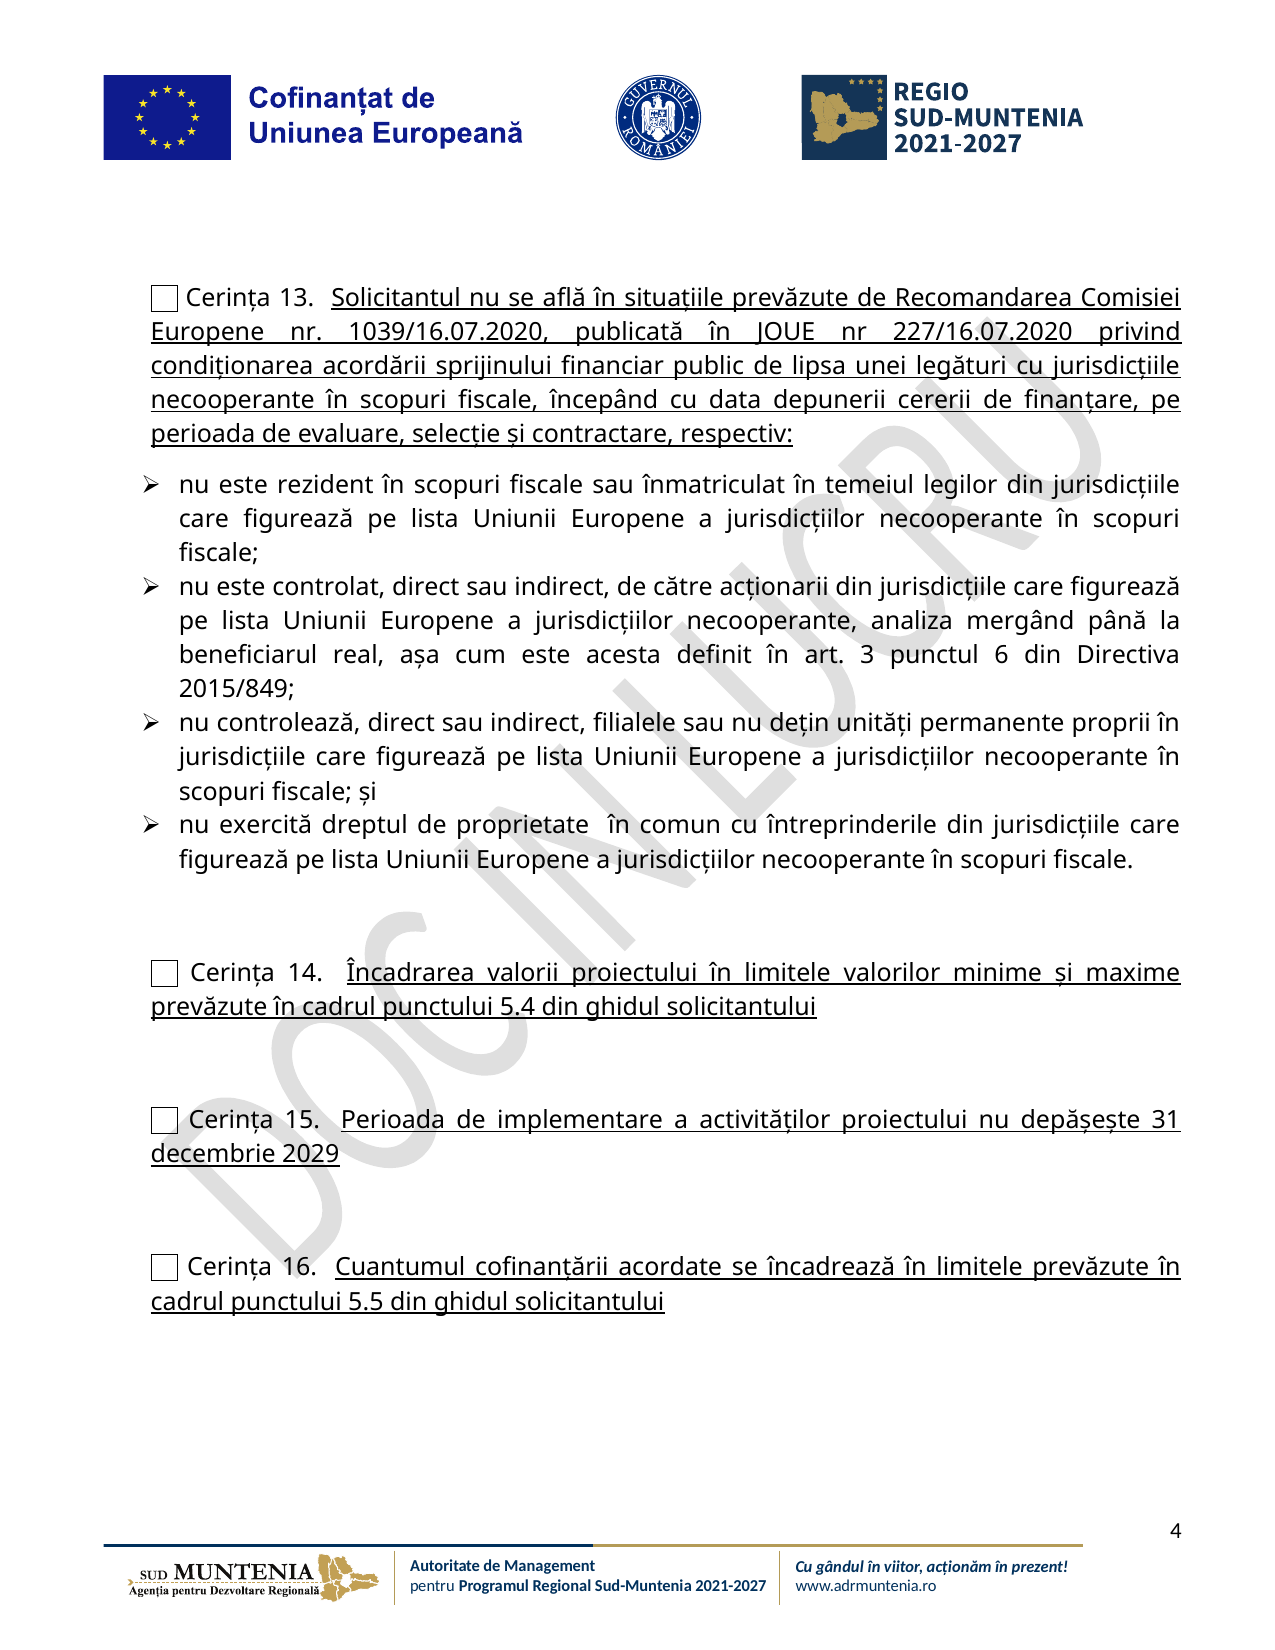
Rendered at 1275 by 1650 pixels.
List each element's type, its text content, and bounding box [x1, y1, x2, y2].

text Cerința 14. Încadrarea valorii proiectului în limitele valorilor minime și maxime prevăzute în cadrul punctului 5.4 din ghidul solicitantului [150, 954, 1181, 1023]
text Cerința 15. Perioada de implementare a activităților proiectului nu depășește 31 decembrie 2029 [150, 1102, 1181, 1170]
text Cerința 13. Solicitantul nu se află în situațiile prevăzute de Recomandarea Comisiei Europene nr. 1039/16.07.2020, publicată în JOUE nr 227/16.07.2020 privind condiționarea acordării sprijinului financiar public de lipsa unei legături cu jurisdicțiile necooperante în scopuri fiscale, începând cu data depunerii cererii de finanţare, pe perioada de evaluare, selecţie şi contractare, respectiv: [150, 279, 1181, 342]
text Cerința 16. Cuantumul cofinanţării acordate se încadrează în limitele prevăzute în cadrul punctului 5.5 din ghidul solicitantului [150, 1249, 1181, 1317]
text Cerința 13. Solicitantul nu se află în situațiile prevăzute de Recomandarea Comisiei Europene nr. 1039/16.07.2020, publicată în JOUE nr 227/16.07.2020 privind condiționarea acordării sprijinului financiar public de lipsa unei legături cu jurisdicțiile necooperante în scopuri fiscale, începând cu data depunerii cererii de finanţare, pe perioada de evaluare, selecţie şi contractare, respectiv: [150, 343, 1181, 377]
list nu este controlat, direct sau indirect, de către acționarii din jurisdicțiile care figurează pe lista Uniunii Europene a jurisdicțiilor necooperante, analiza mergând până la beneficiarul real, așa cum este acesta definit în art. 3 punctul 6 din Directiva 2015/849; [141, 569, 1181, 705]
list nu exercită dreptul de proprietate în comun cu întreprinderile din jurisdicțiile care figurează pe lista Uniunii Europene a jurisdicțiilor necooperante în scopuri fiscale. [141, 807, 1181, 875]
text Cerința 13. Solicitantul nu se află în situațiile prevăzute de Recomandarea Comisiei Europene nr. 1039/16.07.2020, publicată în JOUE nr 227/16.07.2020 privind condiționarea acordării sprijinului financiar public de lipsa unei legături cu jurisdicțiile necooperante în scopuri fiscale, începând cu data depunerii cererii de finanţare, pe perioada de evaluare, selecţie şi contractare, respectiv: [150, 412, 1181, 450]
list nu este rezident în scopuri fiscale sau înmatriculat în temeiul legilor din jurisdicțiile care figurează pe lista Uniunii Europene a jurisdicțiilor necooperante în scopuri fiscale; [141, 467, 1181, 569]
list nu controlează, direct sau indirect, filialele sau nu dețin unități permanente proprii în jurisdicțiile care figurează pe lista Uniunii Europene a jurisdicțiilor necooperante în scopuri fiscale; și [141, 705, 1181, 807]
text Cerința 13. Solicitantul nu se află în situațiile prevăzute de Recomandarea Comisiei Europene nr. 1039/16.07.2020, publicată în JOUE nr 227/16.07.2020 privind condiționarea acordării sprijinului financiar public de lipsa unei legături cu jurisdicțiile necooperante în scopuri fiscale, începând cu data depunerii cererii de finanţare, pe perioada de evaluare, selecţie şi contractare, respectiv: [150, 378, 1181, 411]
